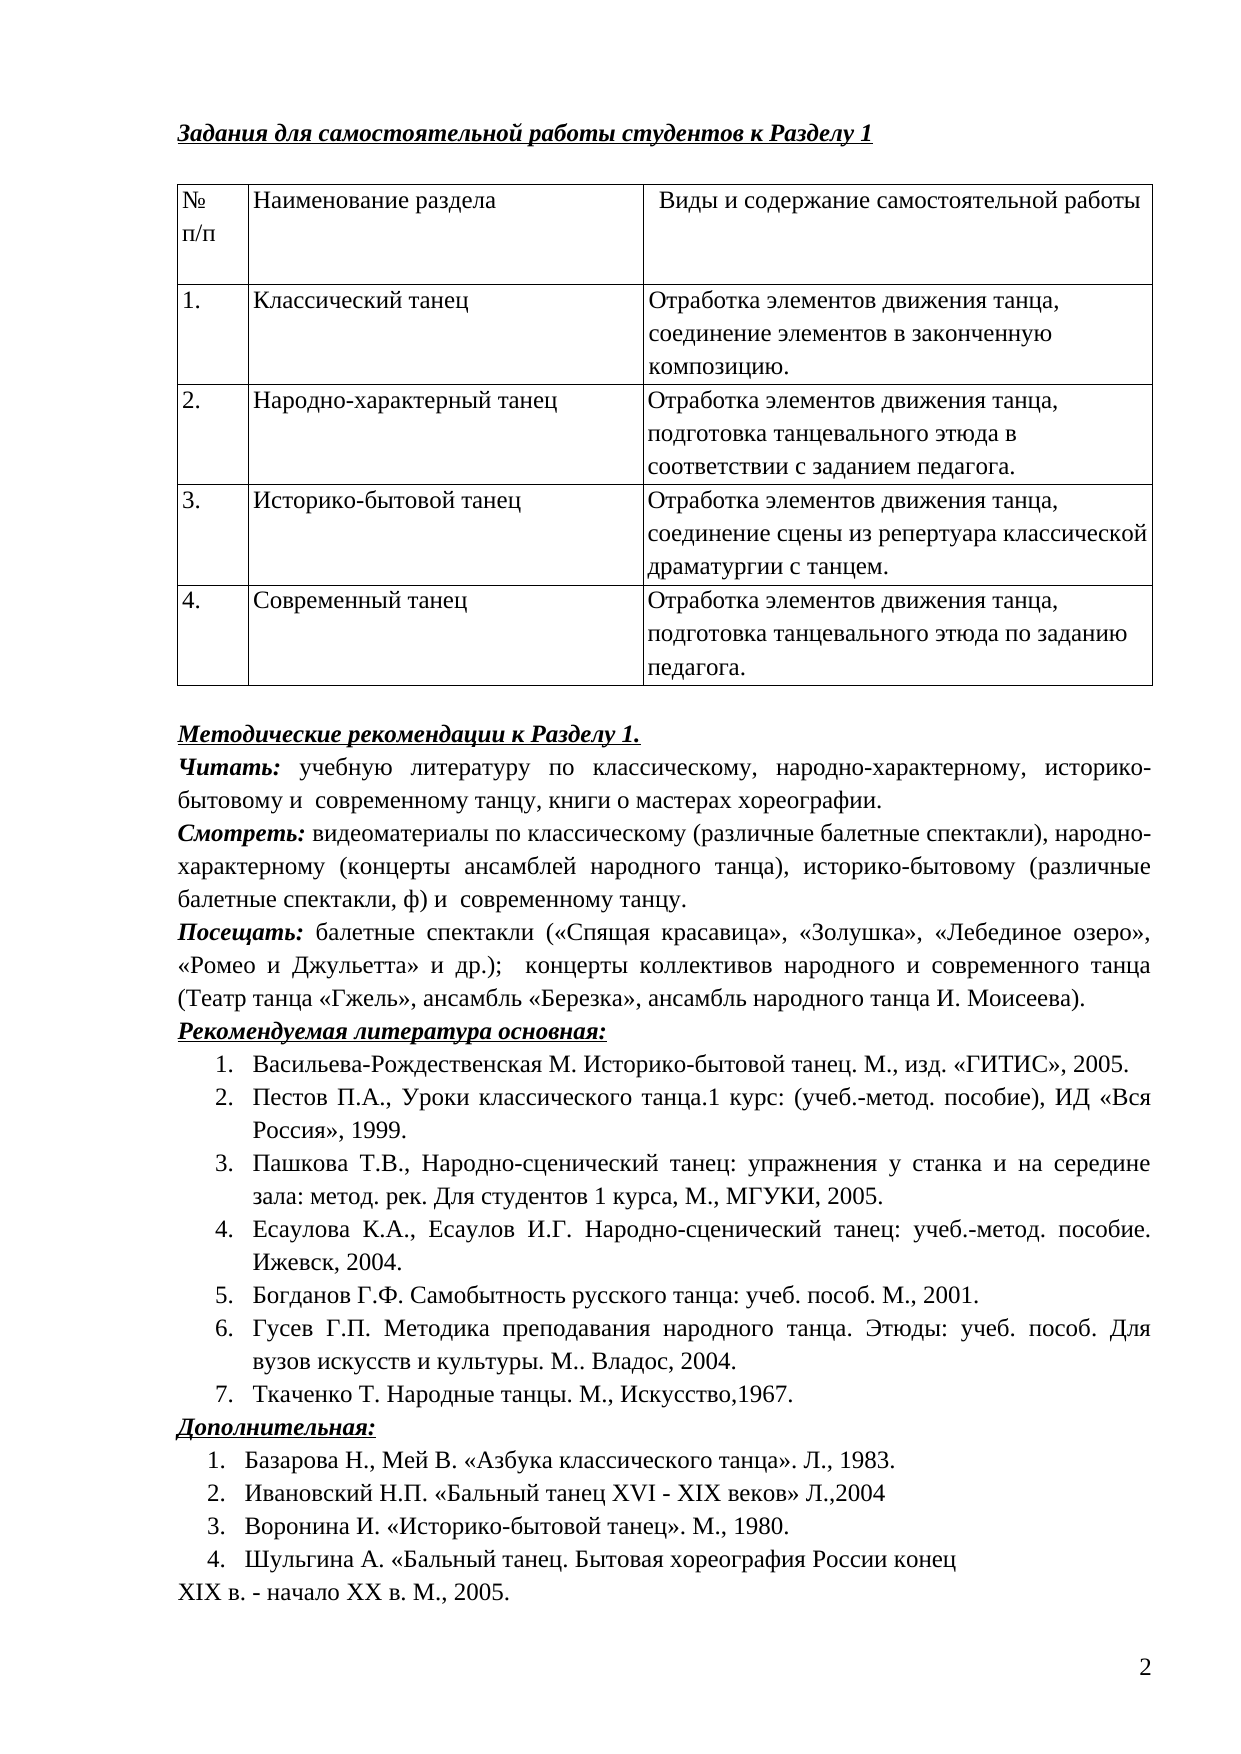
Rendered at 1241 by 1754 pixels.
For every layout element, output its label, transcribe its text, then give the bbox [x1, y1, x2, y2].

list Васильева-Рождественская М. Историко-бытовой танец. М., изд. «ГИТИС», 2005. [215, 1049, 1152, 1078]
list Гусев Г.П. Методика преподавания народного танца. Этюды: учеб. пособ. Для вузов искусств и культуры. М.. Владос, 2004. [215, 1313, 1152, 1375]
list Воронина И. «Историко-бытовой танец». М., 1980. [207, 1511, 1152, 1540]
text Методические рекомендации к Разделу 1. [177, 719, 1152, 747]
list Богданов Г.Ф. Самобытность русского танца: учеб. пособ. М., 2001. [215, 1280, 1152, 1309]
list Шульгина А. «Бальный танец. Бытовая хореография России конец [207, 1544, 1152, 1573]
table_cell 1. [178, 285, 248, 384]
table_header Наименование раздела [249, 185, 643, 284]
text Задания для самостоятельной работы студентов к Разделу 1 [177, 118, 1152, 147]
table_cell 2. [178, 385, 248, 484]
list Пашкова Т.В., Народно-сценический танец: упражнения у станка и на середине зала: метод. рек. Для студентов 1 курса, М., МГУКИ, 2005. [215, 1148, 1152, 1210]
table_cell Классический танец [249, 285, 643, 384]
table_cell Отработка элементов движения танца, соединение элементов в законченную композицию. [644, 285, 1152, 384]
list Ткаченко Т. Народные танцы. М., Искусство,1967. [215, 1379, 1152, 1408]
text Смотреть: видеоматериалы по классическому (различные балетные спектакли), народно-характерному (концерты ансамблей народного танца), историко-бытовому (различные балетные спектакли, ф) и современному танцу. [177, 818, 1152, 912]
list Есаулова К.А., Есаулов И.Г. Народно-сценический танец: учеб.-метод. пособие. Ижевск, 2004. [215, 1214, 1152, 1276]
table_cell Историко-бытовой танец [249, 485, 643, 584]
table_cell 4. [178, 586, 248, 684]
text Рекомендуемая литература основная: [177, 1016, 1152, 1044]
table_cell Отработка элементов движения танца, подготовка танцевального этюда по заданию педагога. [644, 586, 1152, 684]
list Пестов П.А., Уроки классического танца.1 курс: (учеб.-метод. пособие), ИД «Вся Россия», 1999. [215, 1082, 1152, 1144]
text XIX в. - начало XX в. М., 2005. [177, 1577, 1152, 1606]
table_cell Народно-характерный танец [249, 385, 643, 484]
table_header Виды и содержание самостоятельной работы [644, 185, 1152, 284]
text Дополнительная: [177, 1412, 1152, 1441]
text Читать: учебную литературу по классическому, народно-характерному, историко-бытовому и современному танцу, книги о мастерах хореографии. [177, 752, 1152, 813]
list Ивановский Н.П. «Бальный танец XVI - XIX веков» Л.,2004 [207, 1478, 1152, 1507]
table_cell Современный танец [249, 586, 643, 684]
table_header № п/п [178, 185, 248, 284]
table_cell 3. [178, 485, 248, 584]
table_cell Отработка элементов движения танца, соединение сцены из репертуара классической драматургии с танцем. [644, 485, 1152, 584]
text Посещать: балетные спектакли («Спящая красавица», «Золушка», «Лебединое озеро», «Ромео и Джульетта» и др.); концерты коллективов народного и современного танца (Театр танца «Гжель», ансамбль «Березка», ансамбль народного танца И. Моисеева). [177, 917, 1152, 1012]
table_cell Отработка элементов движения танца, подготовка танцевального этюда в соответствии с заданием педагога. [644, 385, 1152, 484]
list Базарова Н., Мей В. «Азбука классического танца». Л., 1983. [207, 1445, 1152, 1474]
